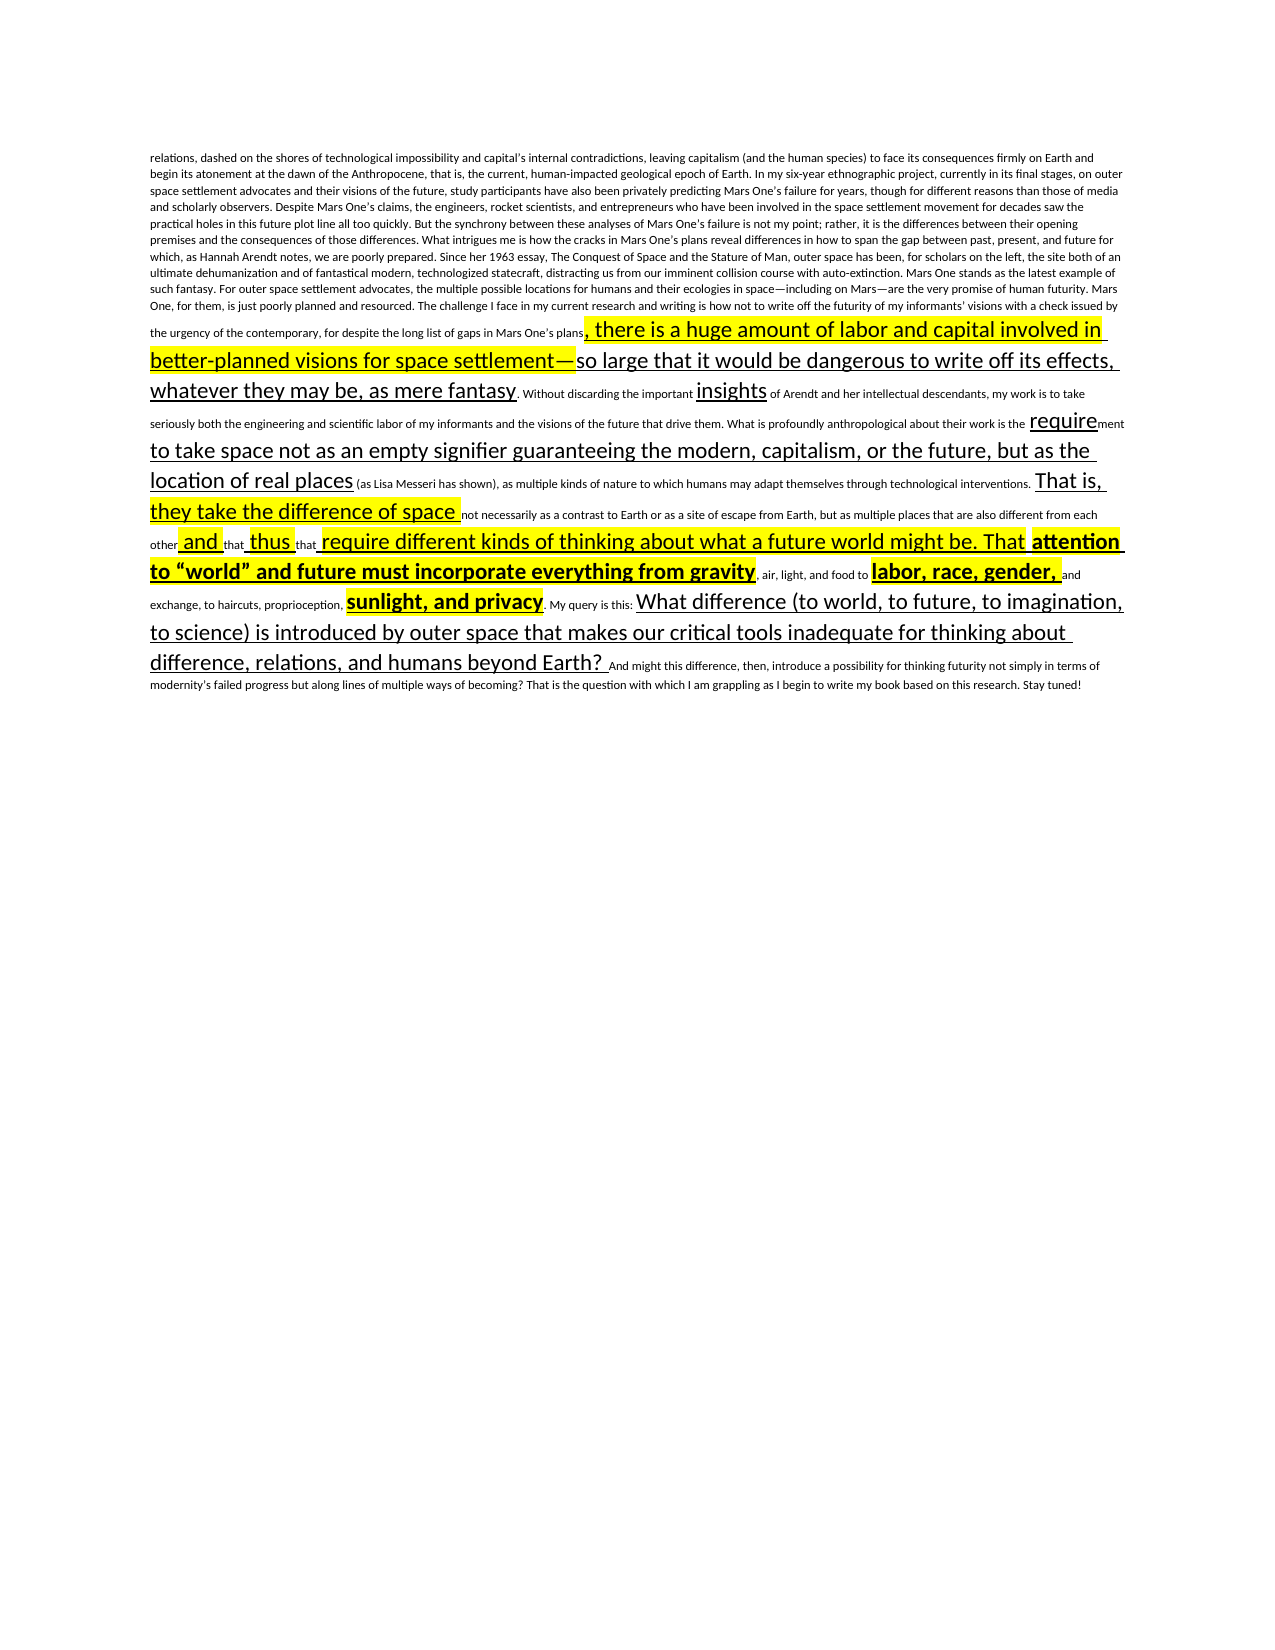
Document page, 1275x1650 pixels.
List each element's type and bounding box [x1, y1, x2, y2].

text [150, 150, 1125, 692]
